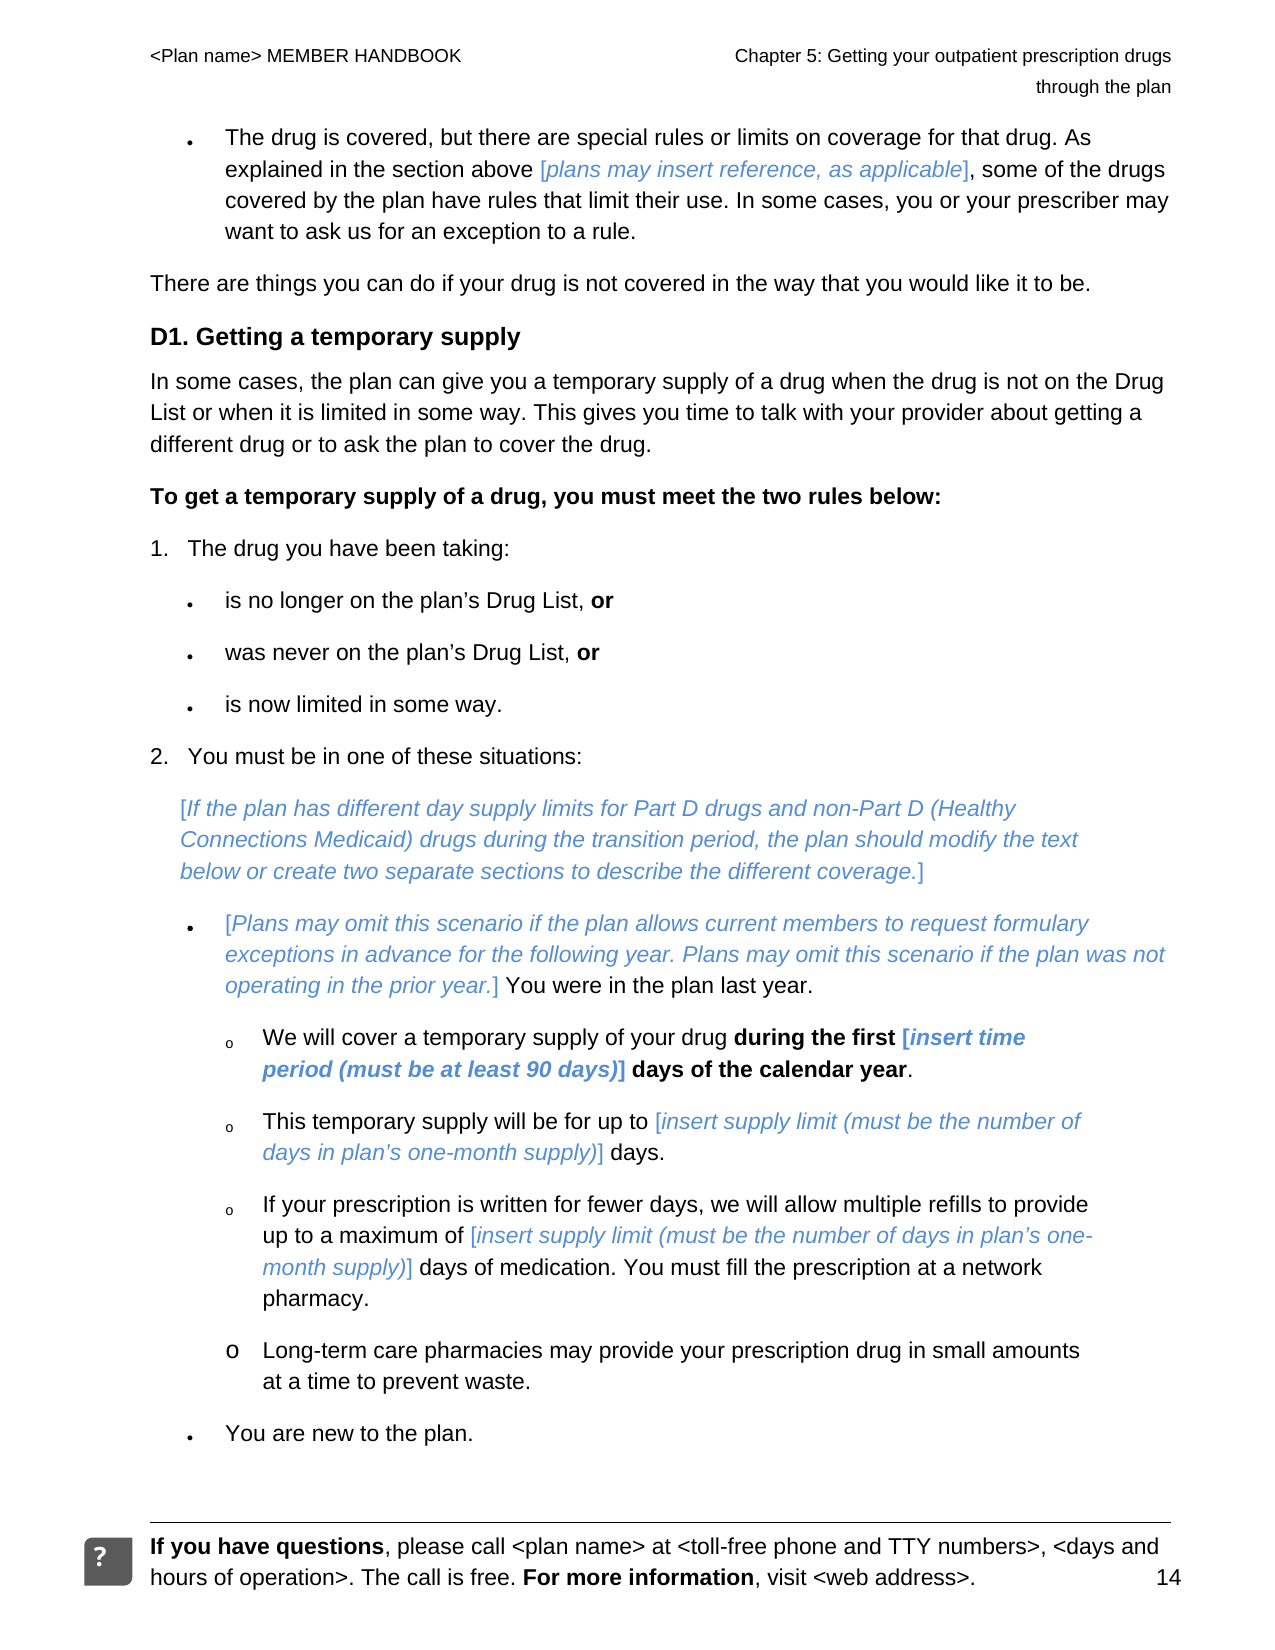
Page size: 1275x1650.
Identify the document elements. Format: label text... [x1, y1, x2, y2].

list This temporary supply will be for up to [insert supply limit (must be the number of days in plan’s one-month supply)] days. [225, 1104, 1096, 1167]
list The drug you have been taking: [150, 531, 1096, 562]
list is now limited in some way. [187, 687, 1171, 719]
list The drug is covered, but there are special rules or limits on coverage for that drug. As explained in the section above [plans may insert reference, as applicable], some of the drugs covered by the plan have rules that limit their use. In some cases, you or your prescriber may want to ask us for an exception to a rule. [187, 121, 1171, 246]
list We will cover a temporary supply of your drug during the first [insert time period (must be at least 90 days)] days of the calendar year. [225, 1021, 1096, 1083]
list is no longer on the plan’s Drug List, or [187, 583, 1171, 614]
text In some cases, the plan can give you a temporary supply of a drug when the drug is not on the Drug List or when it is limited in some way. This gives you time to talk with your provider about getting a different drug or to ask the plan to cover the drug. [150, 364, 1171, 458]
list [If the plan has different day supply limits for Part D drugs and non-Part D (Healthy Connections Medicaid) drugs during the transition period, the plan should modify the text below or create two separate sections to describe the different coverage.] [180, 792, 1096, 885]
list [Plans may omit this scenario if the plan allows current members to request formulary exceptions in advance for the following year. Plans may omit this scenario if the plan was not operating in the prior year.] You were in the plan last year. [187, 906, 1171, 1000]
subtitle D1. Getting a temporary supply [150, 319, 1096, 352]
text To get a temporary supply of a drug, you must meet the two rules below: [150, 479, 1171, 510]
list You must be in one of these situations: [150, 739, 1096, 771]
list was never on the plan’s Drug List, or [187, 635, 1171, 667]
list You are new to the plan. [187, 1417, 1171, 1448]
text There are things you can do if your drug is not covered in the way that you would like it to be. [150, 267, 1171, 298]
list Long-term care pharmacies may provide your prescription drug in small amounts at a time to prevent waste. [225, 1333, 1096, 1396]
